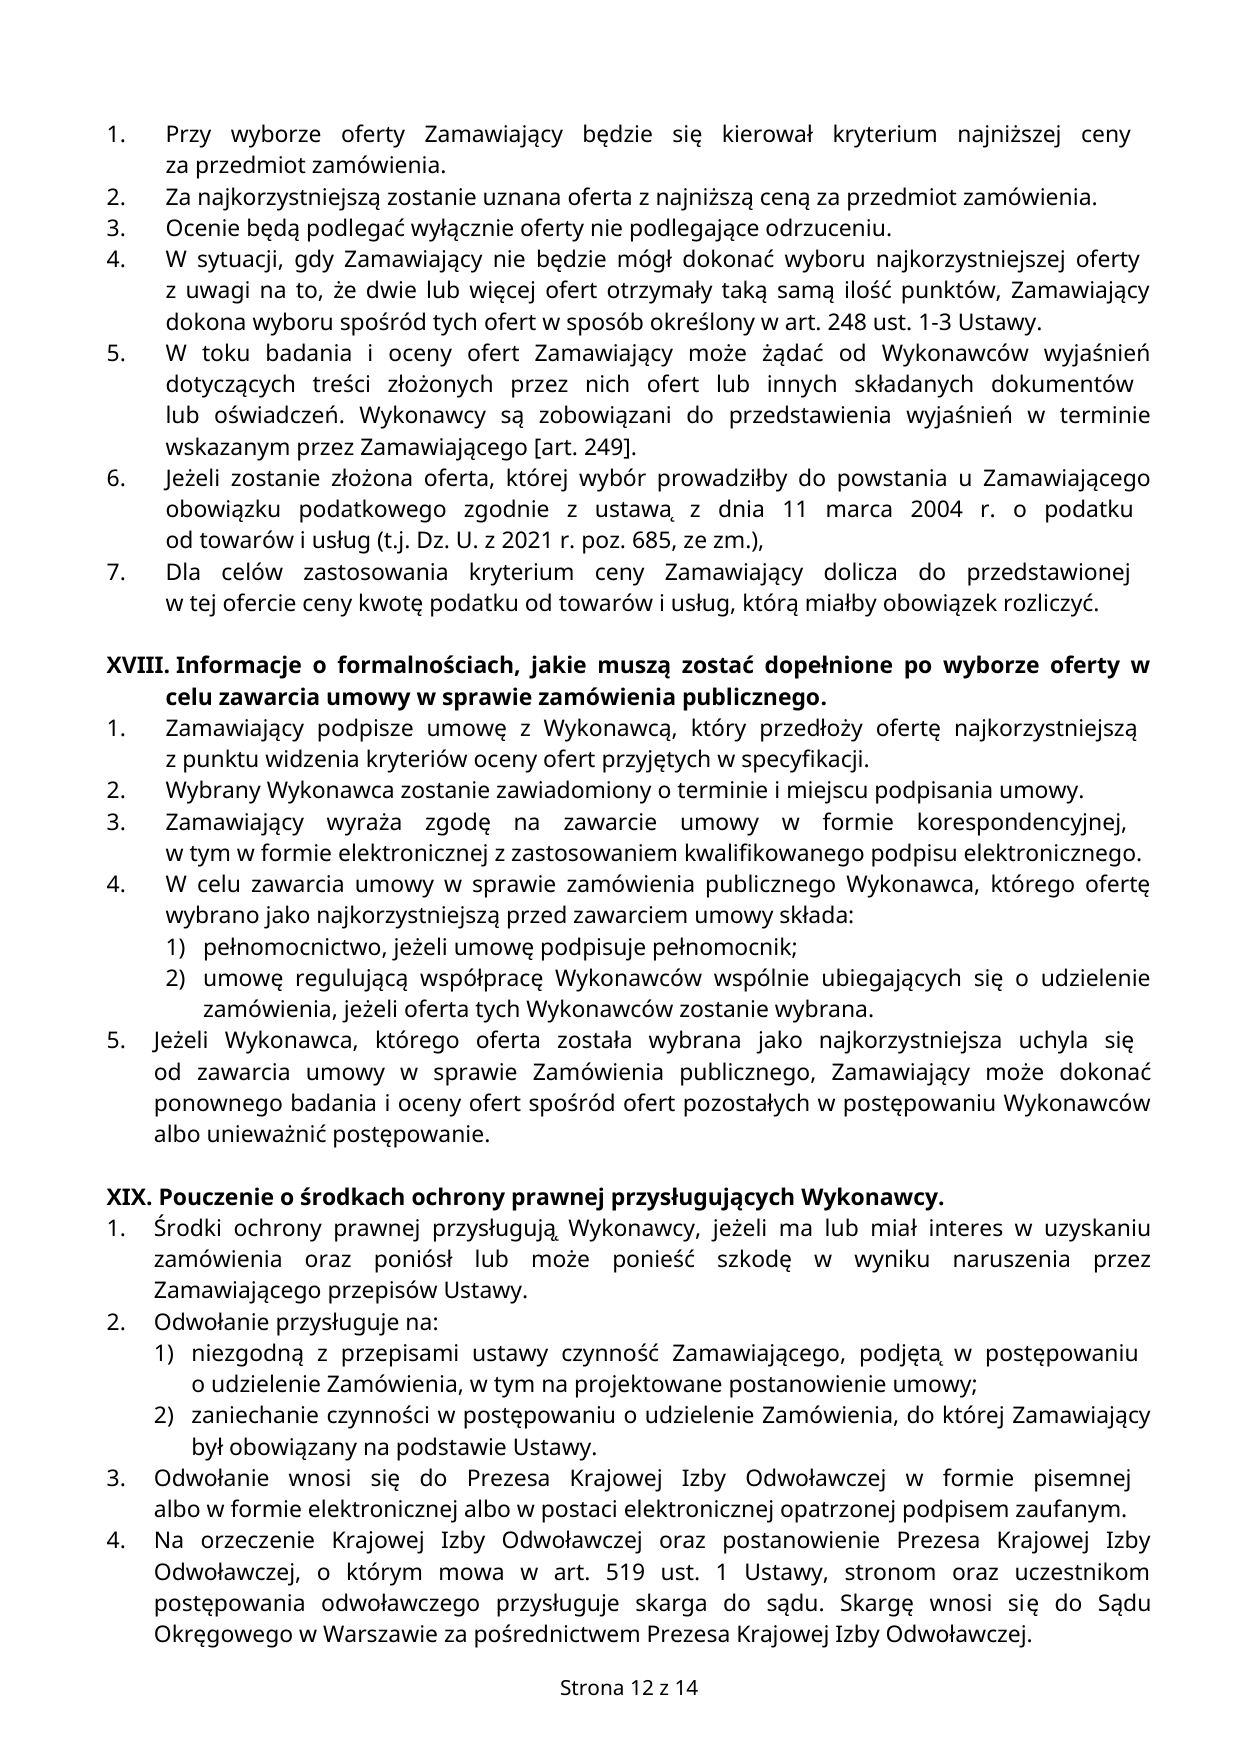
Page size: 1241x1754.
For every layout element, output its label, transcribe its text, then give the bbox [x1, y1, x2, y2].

list zaniechanie czynności w postępowaniu o udzielenie Zamówienia, do której Zamawiający był obowiązany na podstawie Ustawy. [154, 1399, 1152, 1462]
list niezgodną z przepisami ustawy czynność Zamawiającego, podjętą w postępowaniu o udzielenie Zamówienia, w tym na projektowane postanowienie umowy; [154, 1337, 1152, 1399]
list Za najkorzystniejszą zostanie uznana oferta z najniższą ceną za przedmiot zamówienia. [106, 181, 1152, 212]
list umowę regulującą współpracę Wykonawców wspólnie ubiegających się o udzielenie zamówienia, jeżeli oferta tych Wykonawców zostanie wybrana. [165, 962, 1152, 1024]
list Jeżeli zostanie złożona oferta, której wybór prowadziłby do powstania u Zamawiającego obowiązku podatkowego zgodnie z ustawą z dnia 11 marca 2004 r. o podatku od towarów i usług (t.j. Dz. U. z 2021 r. poz. 685, ze zm.), [106, 462, 1152, 556]
list Jeżeli Wykonawca, którego oferta została wybrana jako najkorzystniejsza uchyla się od zawarcia umowy w sprawie Zamówienia publicznego, Zamawiający może dokonać ponownego badania i oceny ofert spośród ofert pozostałych w postępowaniu Wykonawców albo unieważnić postępowanie. [106, 1024, 1152, 1149]
list W sytuacji, gdy Zamawiający nie będzie mógł dokonać wyboru najkorzystniejszej oferty z uwagi na to, że dwie lub więcej ofert otrzymały taką samą ilość punktów, Zamawiający dokona wyboru spośród tych ofert w sposób określony w art. 248 ust. 1-3 Ustawy. [106, 243, 1152, 337]
list Pouczenie o środkach ochrony prawnej przysługujących Wykonawcy. [106, 1181, 1152, 1212]
list Przy wyborze oferty Zamawiający będzie się kierował kryterium najniższej ceny za przedmiot zamówienia. [106, 118, 1152, 181]
list Ocenie będą podlegać wyłącznie oferty nie podlegające odrzuceniu. [106, 212, 1152, 243]
list Odwołanie wnosi się do Prezesa Krajowej Izby Odwoławczej w formie pisemnej albo w formie elektronicznej albo w postaci elektronicznej opatrzonej podpisem zaufanym. [106, 1462, 1152, 1524]
list Na orzeczenie Krajowej Izby Odwoławczej oraz postanowienie Prezesa Krajowej Izby Odwoławczej, o którym mowa w art. 519 ust. 1 Ustawy, stronom oraz uczestnikom postępowania odwoławczego przysługuje skarga do sądu. Skargę wnosi się do Sądu Okręgowego w Warszawie za pośrednictwem Prezesa Krajowej Izby Odwoławczej. [106, 1524, 1152, 1649]
list Wybrany Wykonawca zostanie zawiadomiony o terminie i miejscu podpisania umowy. [106, 774, 1152, 806]
list Środki ochrony prawnej przysługują̨ Wykonawcy, jeżeli ma lub miał interes w uzyskaniu zamówienia oraz poniósł lub może ponieść szkodę w wyniku naruszenia przez Zamawiającego przepisów Ustawy. [106, 1212, 1152, 1306]
list Zamawiający wyraża zgodę na zawarcie umowy w formie korespondencyjnej, w tym w formie elektronicznej z zastosowaniem kwalifikowanego podpisu elektronicznego. [106, 806, 1152, 868]
list Zamawiający podpisze umowę z Wykonawcą, który przedłoży ofertę najkorzystniejszą z punktu widzenia kryteriów oceny ofert przyjętych w specyfikacji. [106, 712, 1152, 774]
list W celu zawarcia umowy w sprawie zamówienia publicznego Wykonawca, którego ofertę wybrano jako najkorzystniejszą przed zawarciem umowy składa: [106, 868, 1152, 931]
list Dla celów zastosowania kryterium ceny Zamawiający dolicza do przedstawionej w tej ofercie ceny kwotę podatku od towarów i usług, którą miałby obowiązek rozliczyć. [106, 556, 1152, 618]
list pełnomocnictwo, jeżeli umowę podpisuje pełnomocnik; [165, 931, 1152, 962]
list W toku badania i oceny ofert Zamawiający może żądać od Wykonawców wyjaśnień dotyczących treści złożonych przez nich ofert lub innych składanych dokumentów lub oświadczeń. Wykonawcy są zobowiązani do przedstawienia wyjaśnień w terminie wskazanym przez Zamawiającego [art. 249]. [106, 337, 1152, 462]
list Informacje o formalnościach, jakie muszą zostać dopełnione po wyborze oferty w celu zawarcia umowy w sprawie zamówienia publicznego. [106, 649, 1152, 712]
list Odwołanie przysługuje na: [106, 1306, 1152, 1337]
